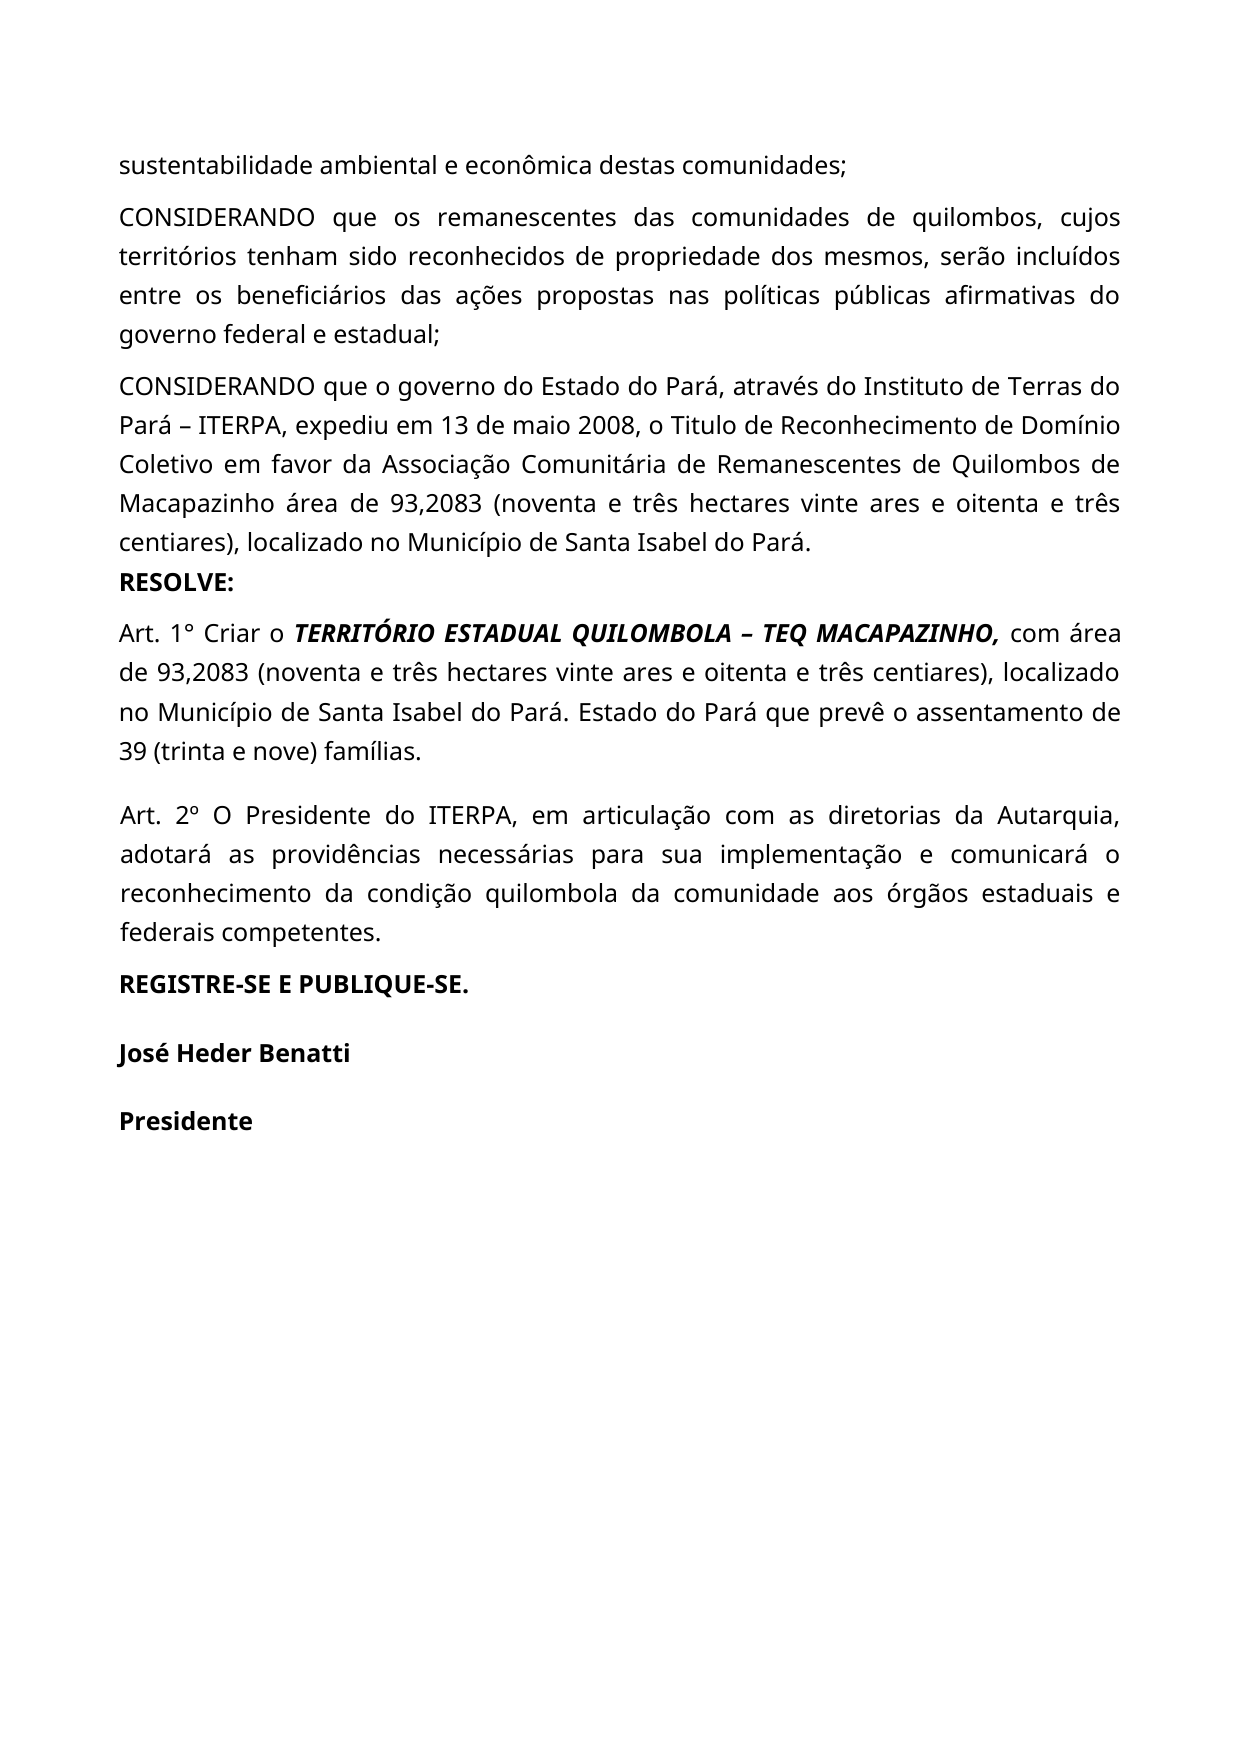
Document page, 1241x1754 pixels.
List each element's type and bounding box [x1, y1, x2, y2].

table_cell [119, 148, 1122, 1171]
